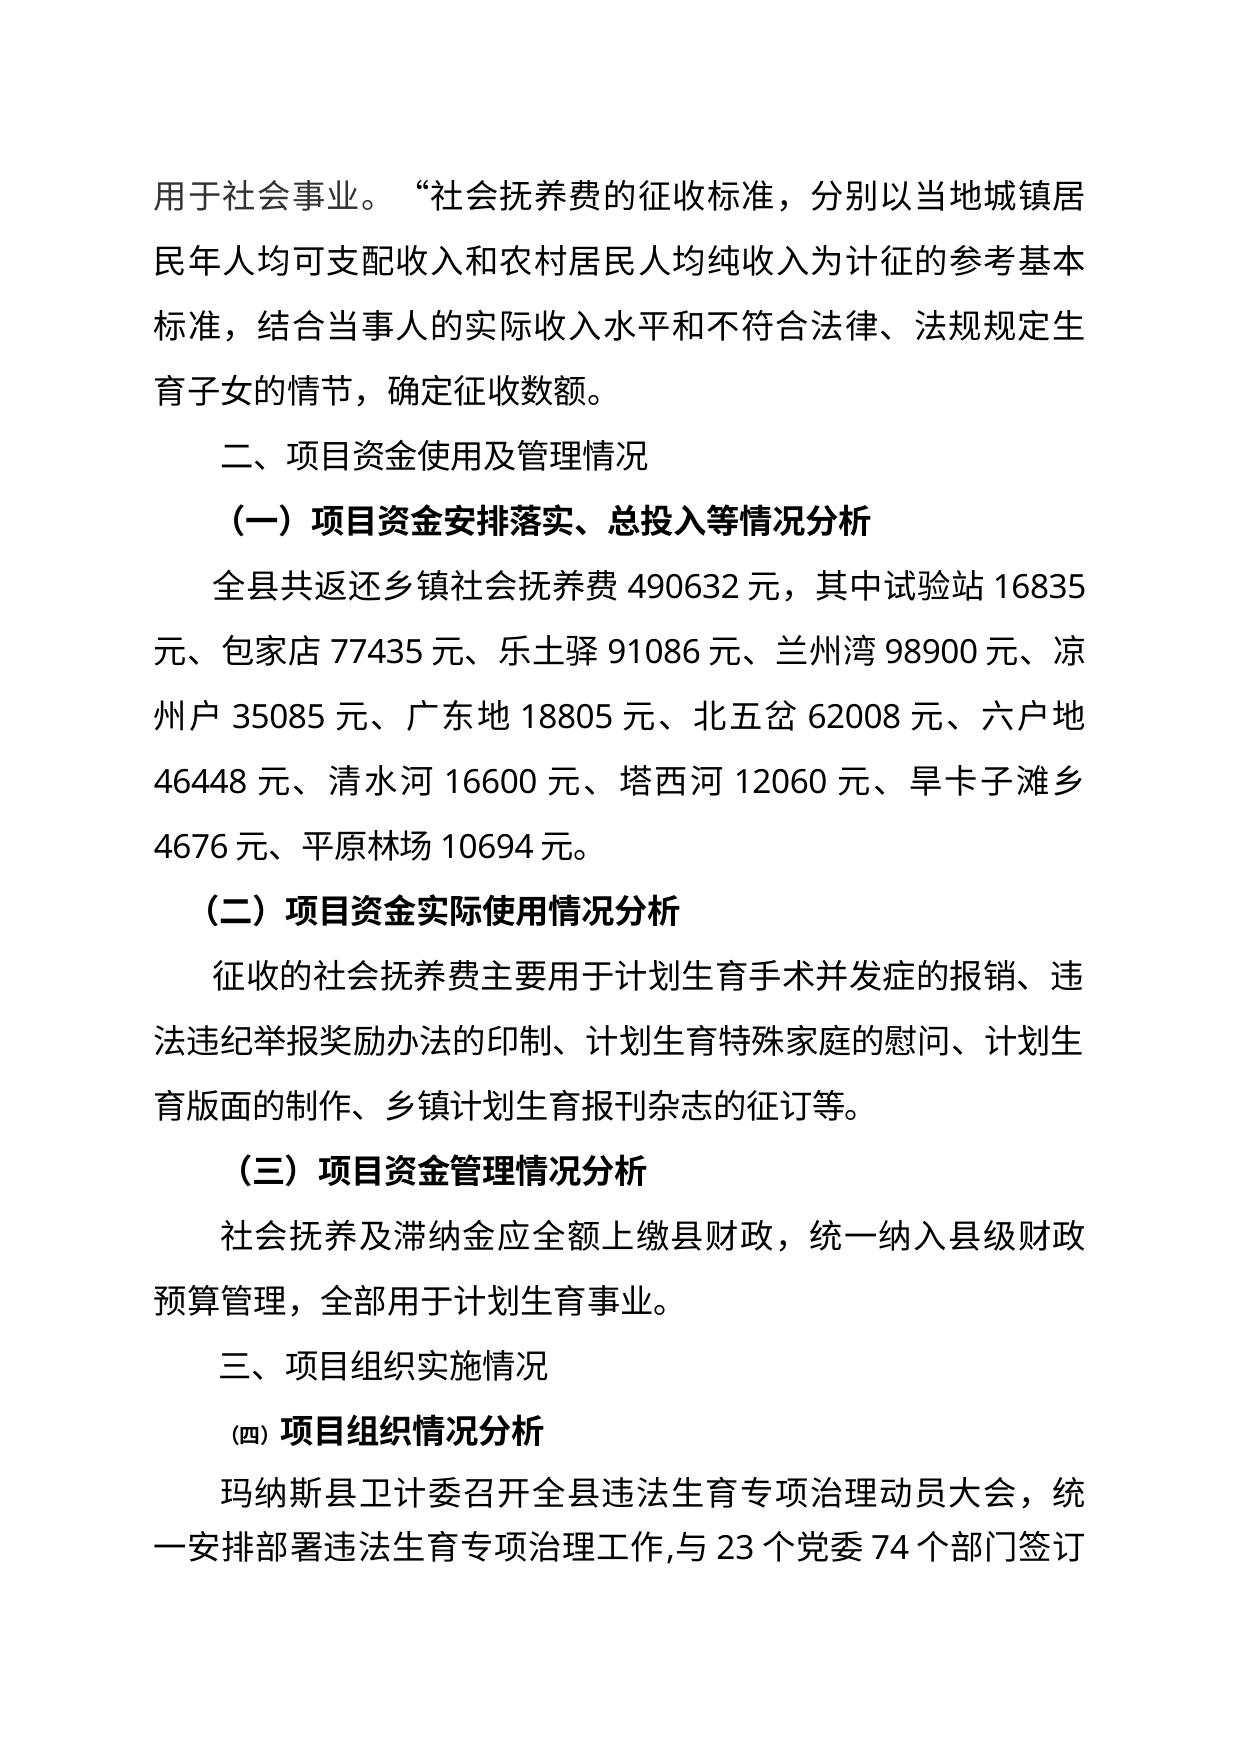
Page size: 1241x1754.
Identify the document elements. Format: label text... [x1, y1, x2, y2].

list 项目资金管理情况分析 [153, 1137, 1087, 1202]
text 社会抚养及滞纳金应全额上缴县财政，统一纳入县级财政预算管理，全部用于计划生育事业。 [153, 1202, 1087, 1332]
text 全县共返还乡镇社会抚养费490632元，其中试验站16835元、包家店77435元、乐土驿91086元、兰州湾98900元、凉州户35085元、广东地18805元、北五岔62008元、六户地46448元、清水河16600元、塔西河12060元、旱卡子滩乡4676元、平原林场10694元。 [153, 552, 1087, 877]
list 项目组织实施情况 [153, 1332, 1087, 1397]
text （二）项目资金实际使用情况分析 [153, 877, 1087, 942]
text 二、项目资金使用及管理情况 [153, 422, 1087, 487]
text 征收的社会抚养费主要用于计划生育手术并发症的报销、违法违纪举报奖励办法的印制、计划生育特殊家庭的慰问、计划生育版面的制作、乡镇计划生育报刊杂志的征订等。 [153, 942, 1087, 1137]
list 项目组织情况分析 [153, 1397, 1087, 1462]
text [153, 1462, 1087, 1570]
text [153, 162, 1087, 422]
text （一）项目资金安排落实、总投入等情况分析 [153, 487, 1087, 552]
